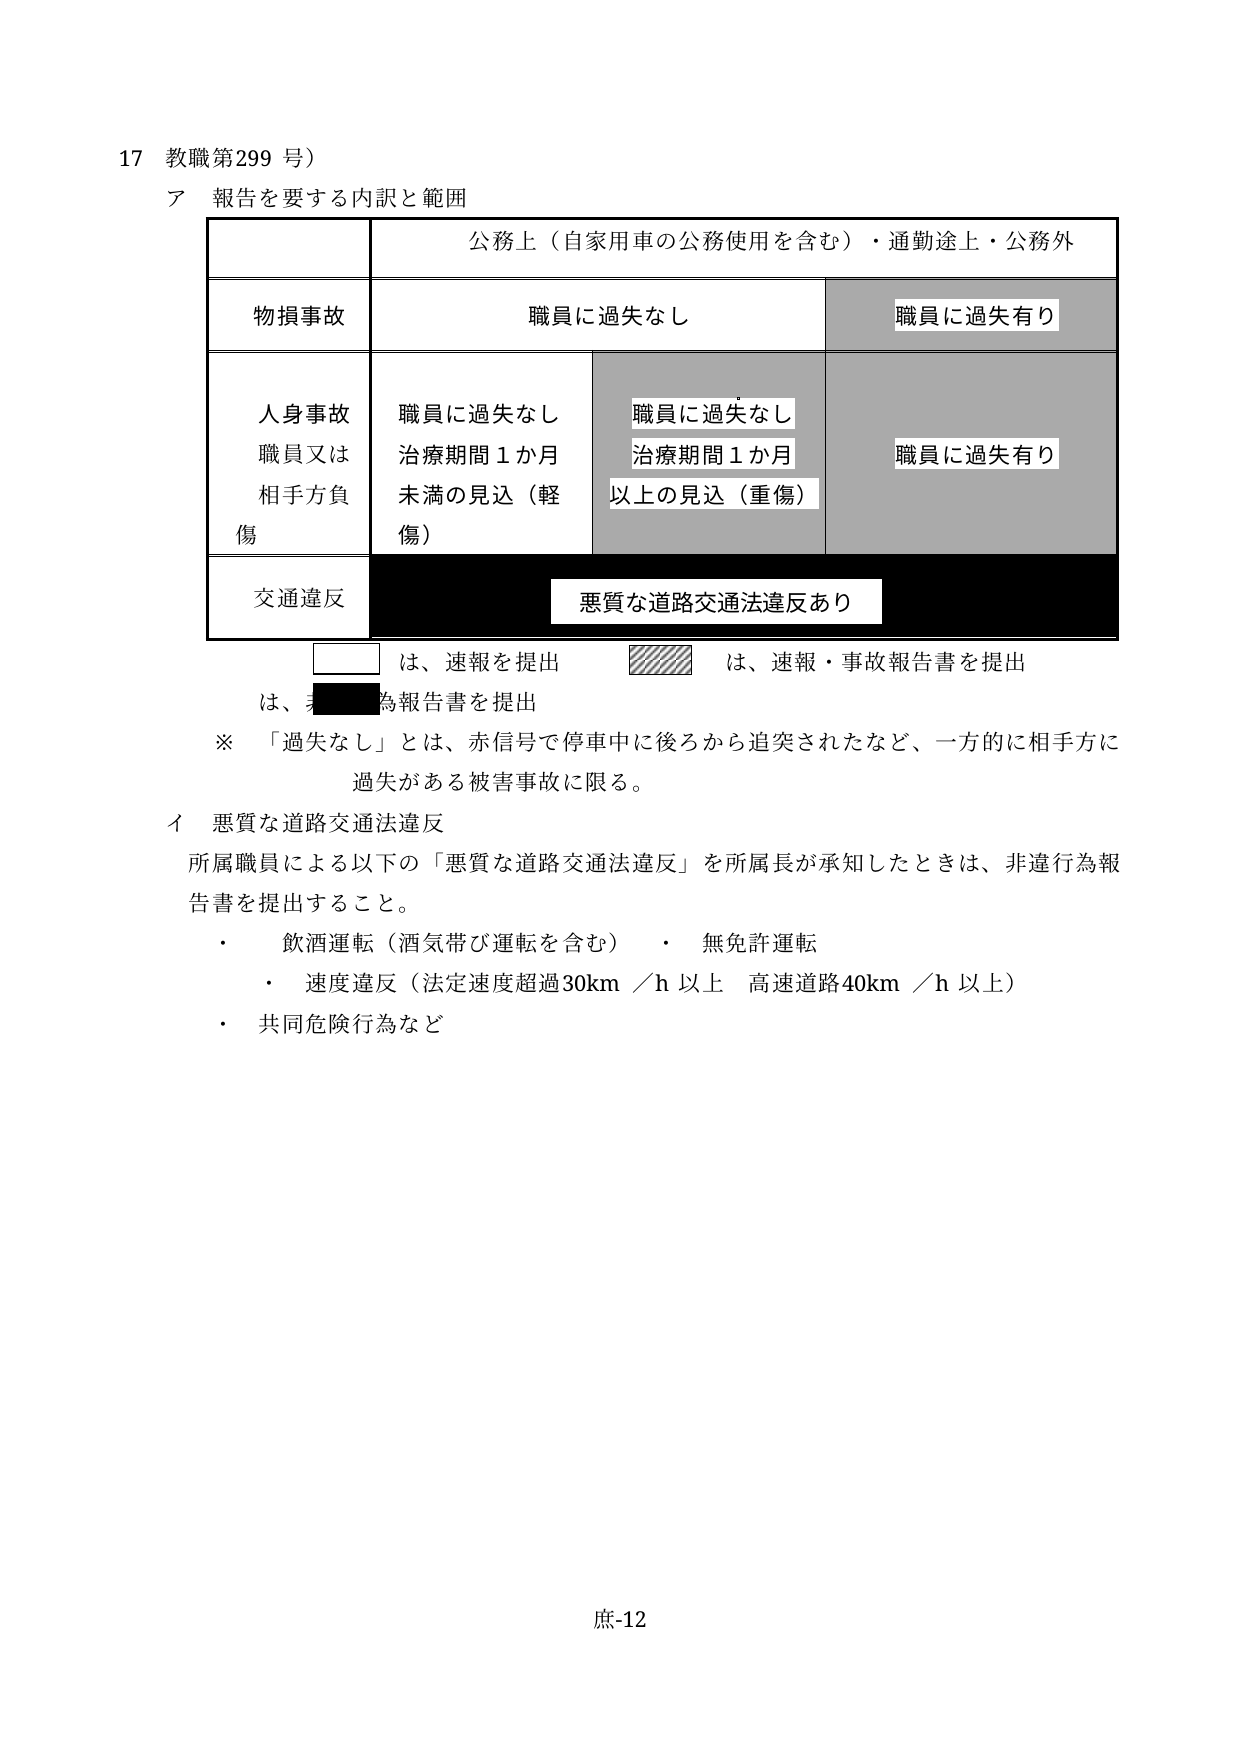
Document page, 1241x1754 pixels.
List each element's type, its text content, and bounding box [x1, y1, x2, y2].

text 所属職員による以下の「悪質な道路交通法違反」を所属長が承知したときは、非違行為報告書を提出すること。 [165, 842, 1122, 922]
text ※ 「過失なし」とは、赤信号で停車中に後ろから追突されたなど、一方的に相手方に過失がある被害事故に限る。 [118, 721, 1122, 801]
text ・ 共同危険行為など [165, 1002, 1122, 1043]
table_cell 職員に過失有り [826, 280, 1116, 350]
text ・ 速度違反（法定速度超過30km／h以上 高速道路40km／h以上） [165, 962, 1122, 1002]
table_cell 職員に過失なし 治療期間１か月 以上の見込（重傷） [593, 353, 825, 554]
table_cell 交通違反 [209, 557, 369, 637]
table_cell [372, 557, 1116, 637]
text は、非違行為報告書を提出 [118, 681, 1122, 721]
table_cell 職員に過失なし [372, 280, 825, 350]
text イ 悪質な道路交通法違反 [118, 801, 1122, 842]
text は、速報を提出 は、速報・事故報告書を提出 [118, 641, 1122, 681]
table_cell 職員に過失有り [826, 353, 1116, 554]
table_cell 人身事故 職員又は 相手方負傷 [209, 353, 369, 554]
picture [630, 646, 691, 674]
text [118, 137, 1122, 177]
table_cell 職員に過失なし 治療期間１か月 未満の見込（軽傷） [372, 353, 592, 554]
table_cell 物損事故 [209, 280, 369, 350]
text ア 報告を要する内訳と範囲 [165, 177, 1122, 217]
text ・ 飲酒運転（酒気帯び運転を含む） ・ 無免許運転 [165, 922, 1122, 962]
table_header [209, 220, 369, 277]
table_header 公務上（自家用車の公務使用を含む）・通勤途上・公務外 [372, 220, 1116, 277]
